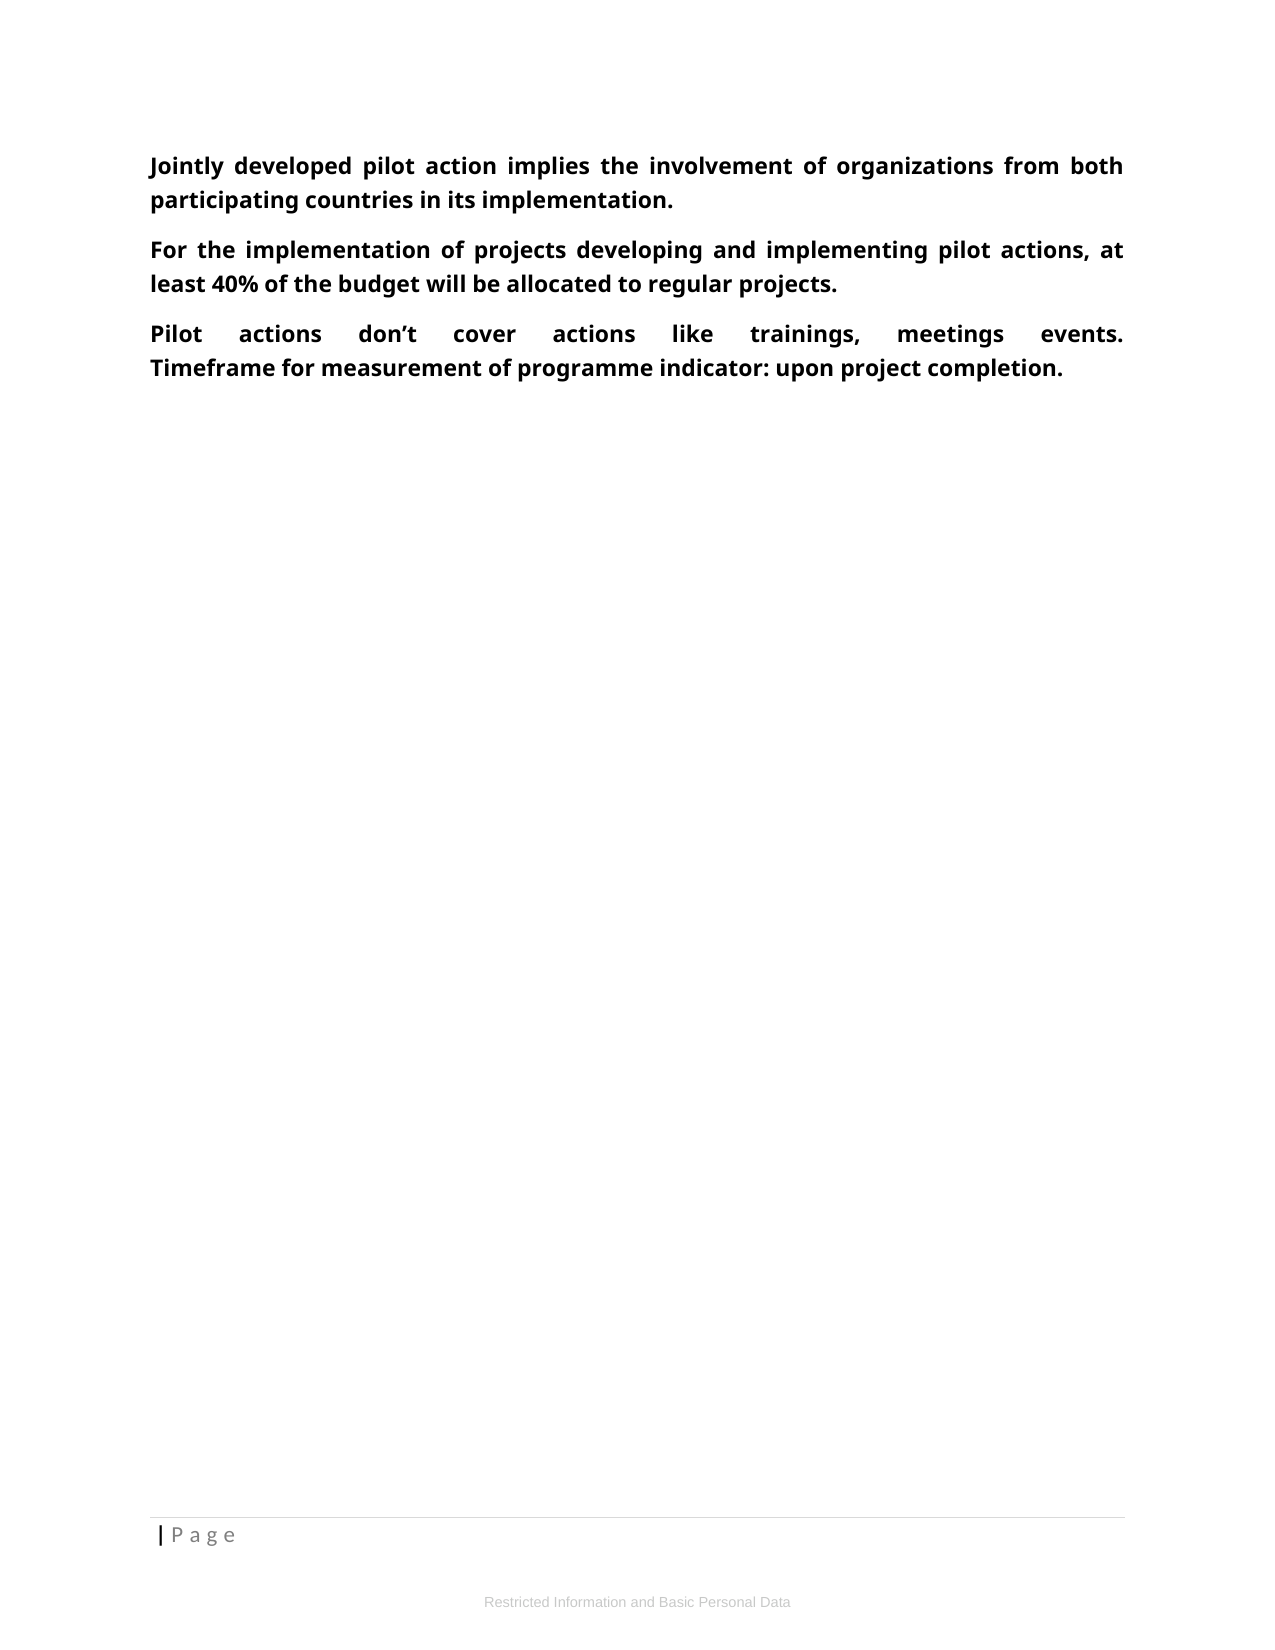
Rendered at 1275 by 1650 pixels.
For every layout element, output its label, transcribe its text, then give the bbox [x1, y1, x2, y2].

text For the implementation of projects developing and implementing pilot actions, at least 40% of the budget will be allocated to regular projects. [150, 234, 1125, 299]
text Pilot actions don’t cover actions like trainings, meetings events. Timeframe for measurement of programme indicator: upon project completion. [150, 318, 1125, 383]
text Jointly developed pilot action implies the involvement of organizations from both participating countries in its implementation. [150, 150, 1125, 215]
